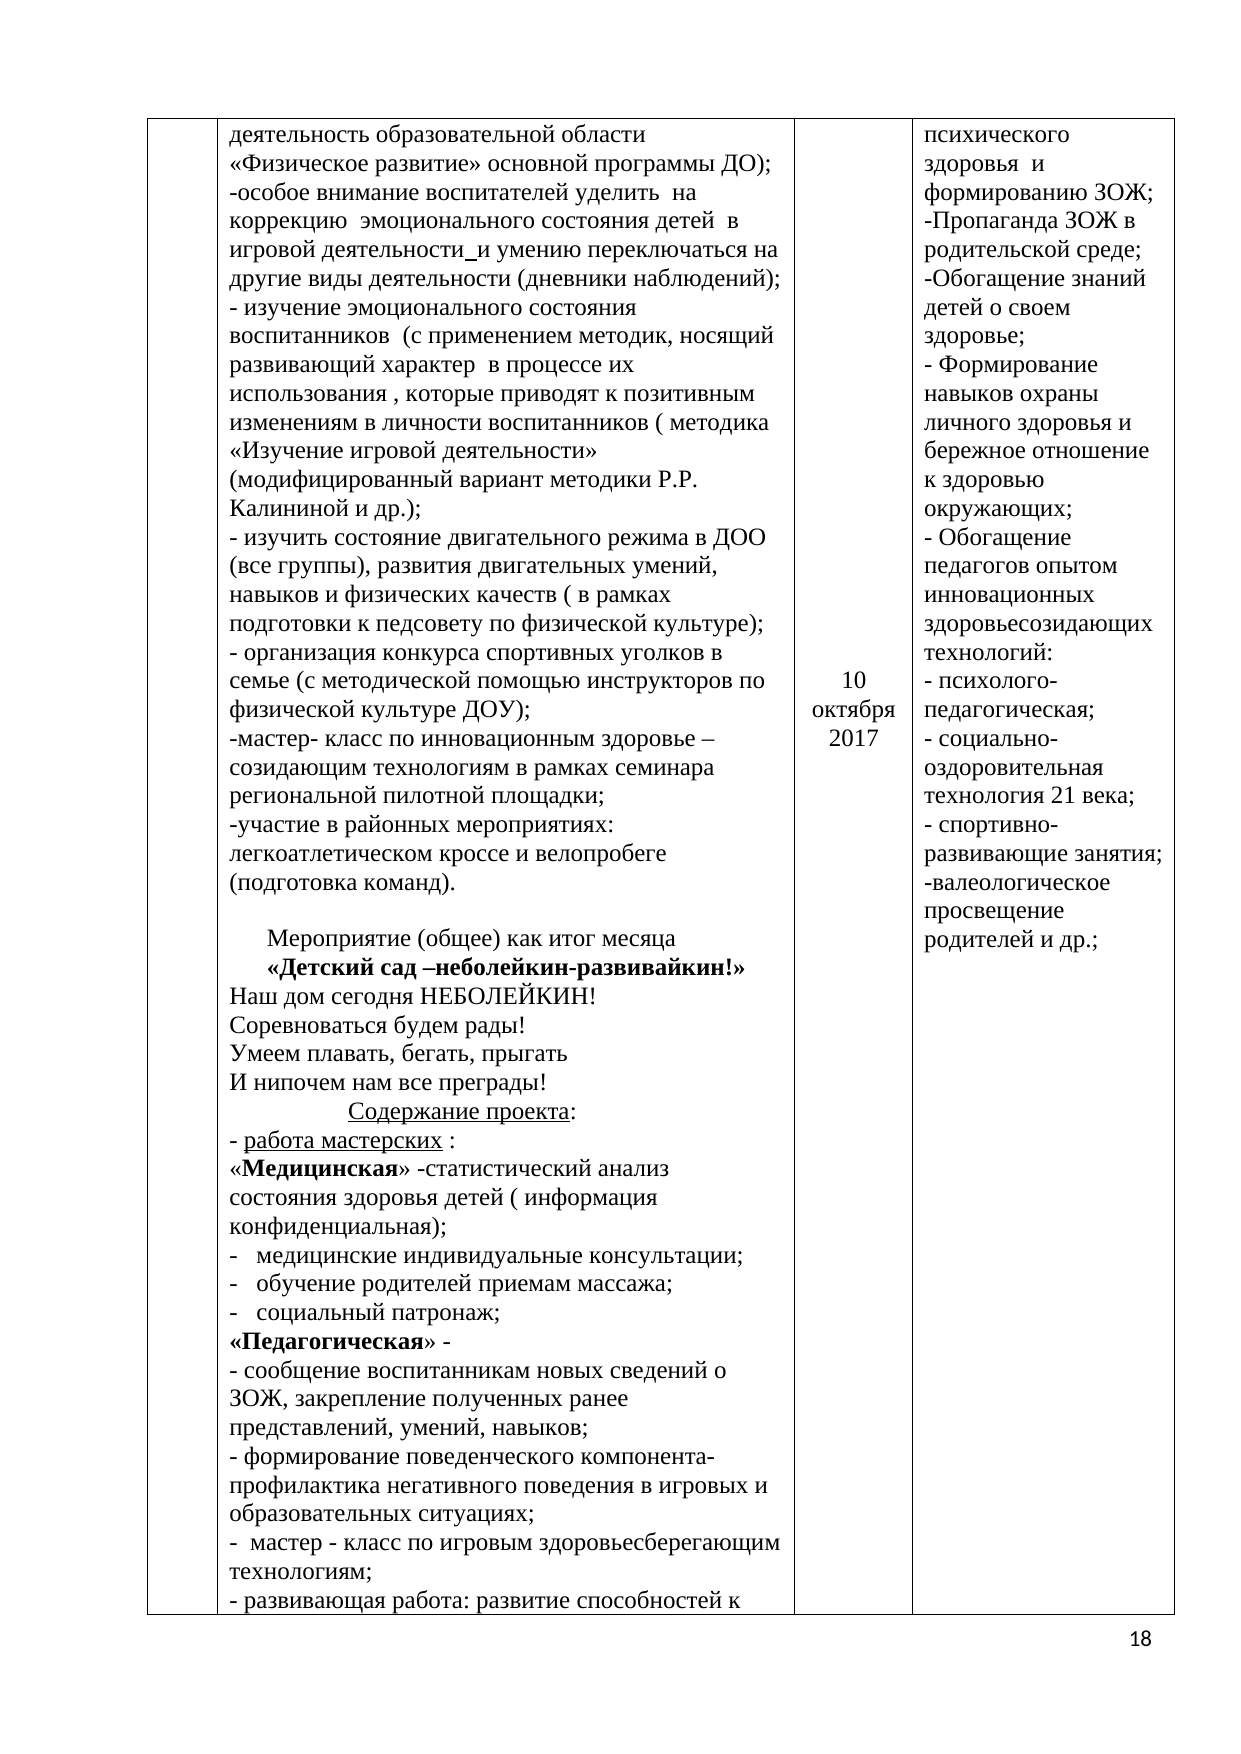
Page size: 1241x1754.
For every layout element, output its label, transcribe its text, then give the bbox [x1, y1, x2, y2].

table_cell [795, 119, 912, 1614]
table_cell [913, 119, 1174, 1614]
table_cell 2 [148, 119, 217, 1614]
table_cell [218, 119, 794, 1614]
